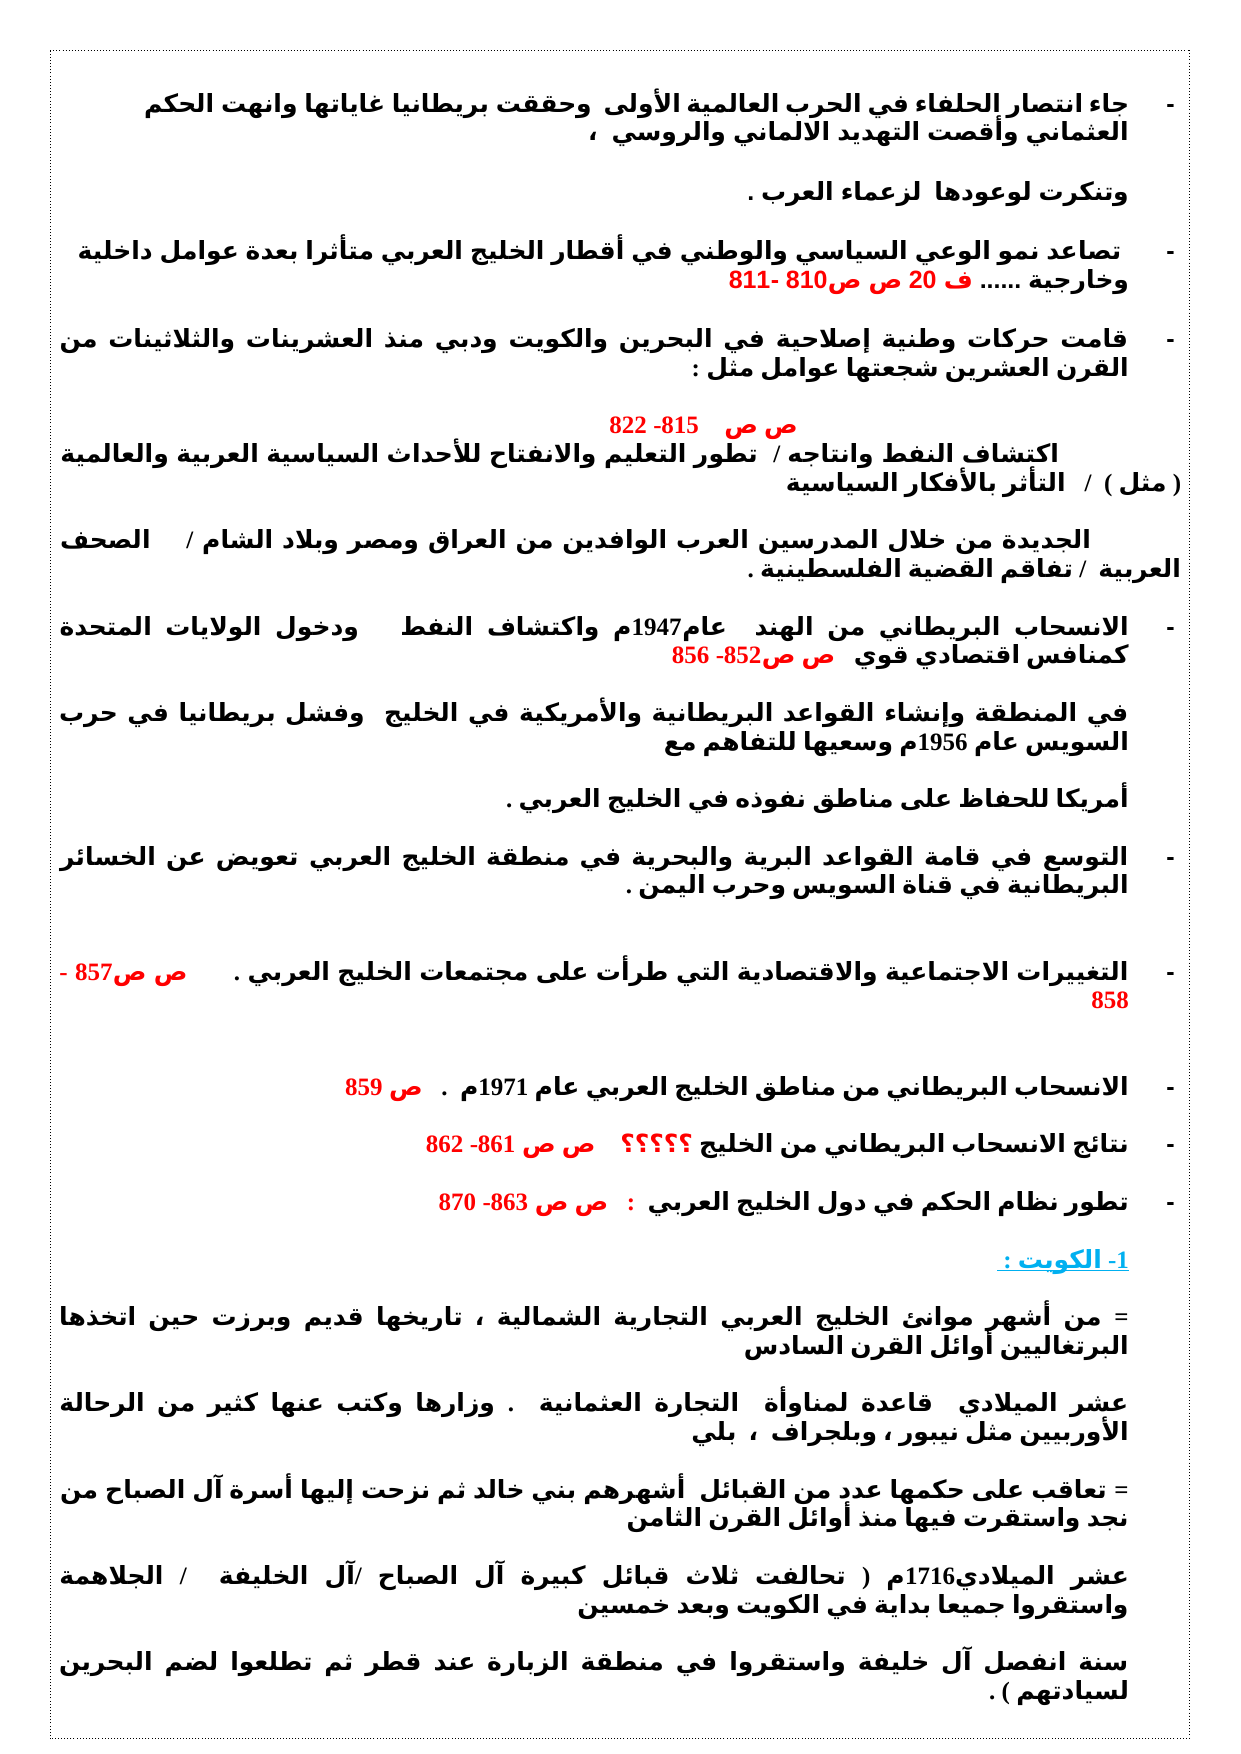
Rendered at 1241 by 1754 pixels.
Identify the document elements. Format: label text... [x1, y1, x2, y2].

list وتنكرت لوعودها لزعماء العرب . [59, 177, 1129, 205]
list سنة انفصل آل خليفة واستقروا في منطقة الزبارة عند قطر ثم تطلعوا لضم البحرين لسيادتهم ) . [59, 1647, 1129, 1705]
list قامت حركات وطنية إصلاحية في البحرين والكويت ودبي منذ العشرينات والثلاثينات من القرن العشرين شجعتها عوامل مثل : [59, 324, 1166, 382]
list الانسحاب البريطاني من مناطق الخليج العربي عام 1971م . ص 859 [59, 1072, 1166, 1101]
list نتائج الانسحاب البريطاني من الخليج ؟؟؟؟؟ ص ص 861- 862 [59, 1129, 1166, 1158]
list = تعاقب على حكمها عدد من القبائل أشهرهم بني خالد ثم نزحت إليها أسرة آل الصباح من نجد واستقرت فيها منذ أوائل القرن الثامن [59, 1475, 1129, 1532]
list أمريكا للحفاظ على مناطق نفوذه في الخليج العربي . [59, 784, 1129, 813]
list تصاعد نمو الوعي السياسي والوطني في أقطار الخليج العربي متأثرا بعدة عوامل داخلية وخارجية ...... ف 20 ص ص810 -811 [59, 236, 1166, 293]
list تطور نظام الحكم في دول الخليج العربي : ص ص 863- 870 [59, 1187, 1166, 1216]
list ص ص 815- 822 [59, 410, 1129, 439]
list التوسع في قامة القواعد البرية والبحرية في منطقة الخليج العربي تعويض عن الخسائر البريطانية في قناة السويس وحرب اليمن . [59, 842, 1166, 899]
text اكتشاف النفط وانتاجه / تطور التعليم والانفتاح للأحداث السياسية العربية والعالمية ( مثل ) / التأثر بالأفكار السياسية [59, 439, 1181, 497]
list = من أشهر موانئ الخليج العربي التجارية الشمالية ، تاريخها قديم وبرزت حين اتخذها البرتغاليين أوائل القرن السادس [59, 1302, 1129, 1360]
list جاء انتصار الحلفاء في الحرب العالمية الأولى وحققت بريطانيا غاياتها وانهت الحكم العثماني وأقصت التهديد الالماني والروسي ، [59, 89, 1166, 146]
list الانسحاب البريطاني من الهند عام1947م واكتشاف النفط ودخول الولايات المتحدة كمنافس اقتصادي قوي ص ص852- 856 [59, 612, 1166, 669]
list في المنطقة وإنشاء القواعد البريطانية والأمريكية في الخليج وفشل بريطانيا في حرب السويس عام 1956م وسعيها للتفاهم مع [59, 698, 1129, 755]
list عشر الميلادي قاعدة لمناوأة التجارة العثمانية . وزارها وكتب عنها كثير من الرحالة الأوربيين مثل نيبور ، وبلجراف ، بلي [59, 1388, 1129, 1446]
text الجديدة من خلال المدرسين العرب الوافدين من العراق ومصر وبلاد الشام / الصحف العربية / تفاقم القضية الفلسطينية . [59, 525, 1181, 583]
list 1- الكويت : [59, 1245, 1129, 1273]
list عشر الميلادي1716م ( تحالفت ثلاث قبائل كبيرة آل الصباح /آل الخليفة / الجلاهمة واستقروا جميعا بداية في الكويت وبعد خمسين [59, 1561, 1129, 1618]
list التغييرات الاجتماعية والاقتصادية التي طرأت على مجتمعات الخليج العربي . ص ص857 -858 [59, 957, 1166, 1014]
